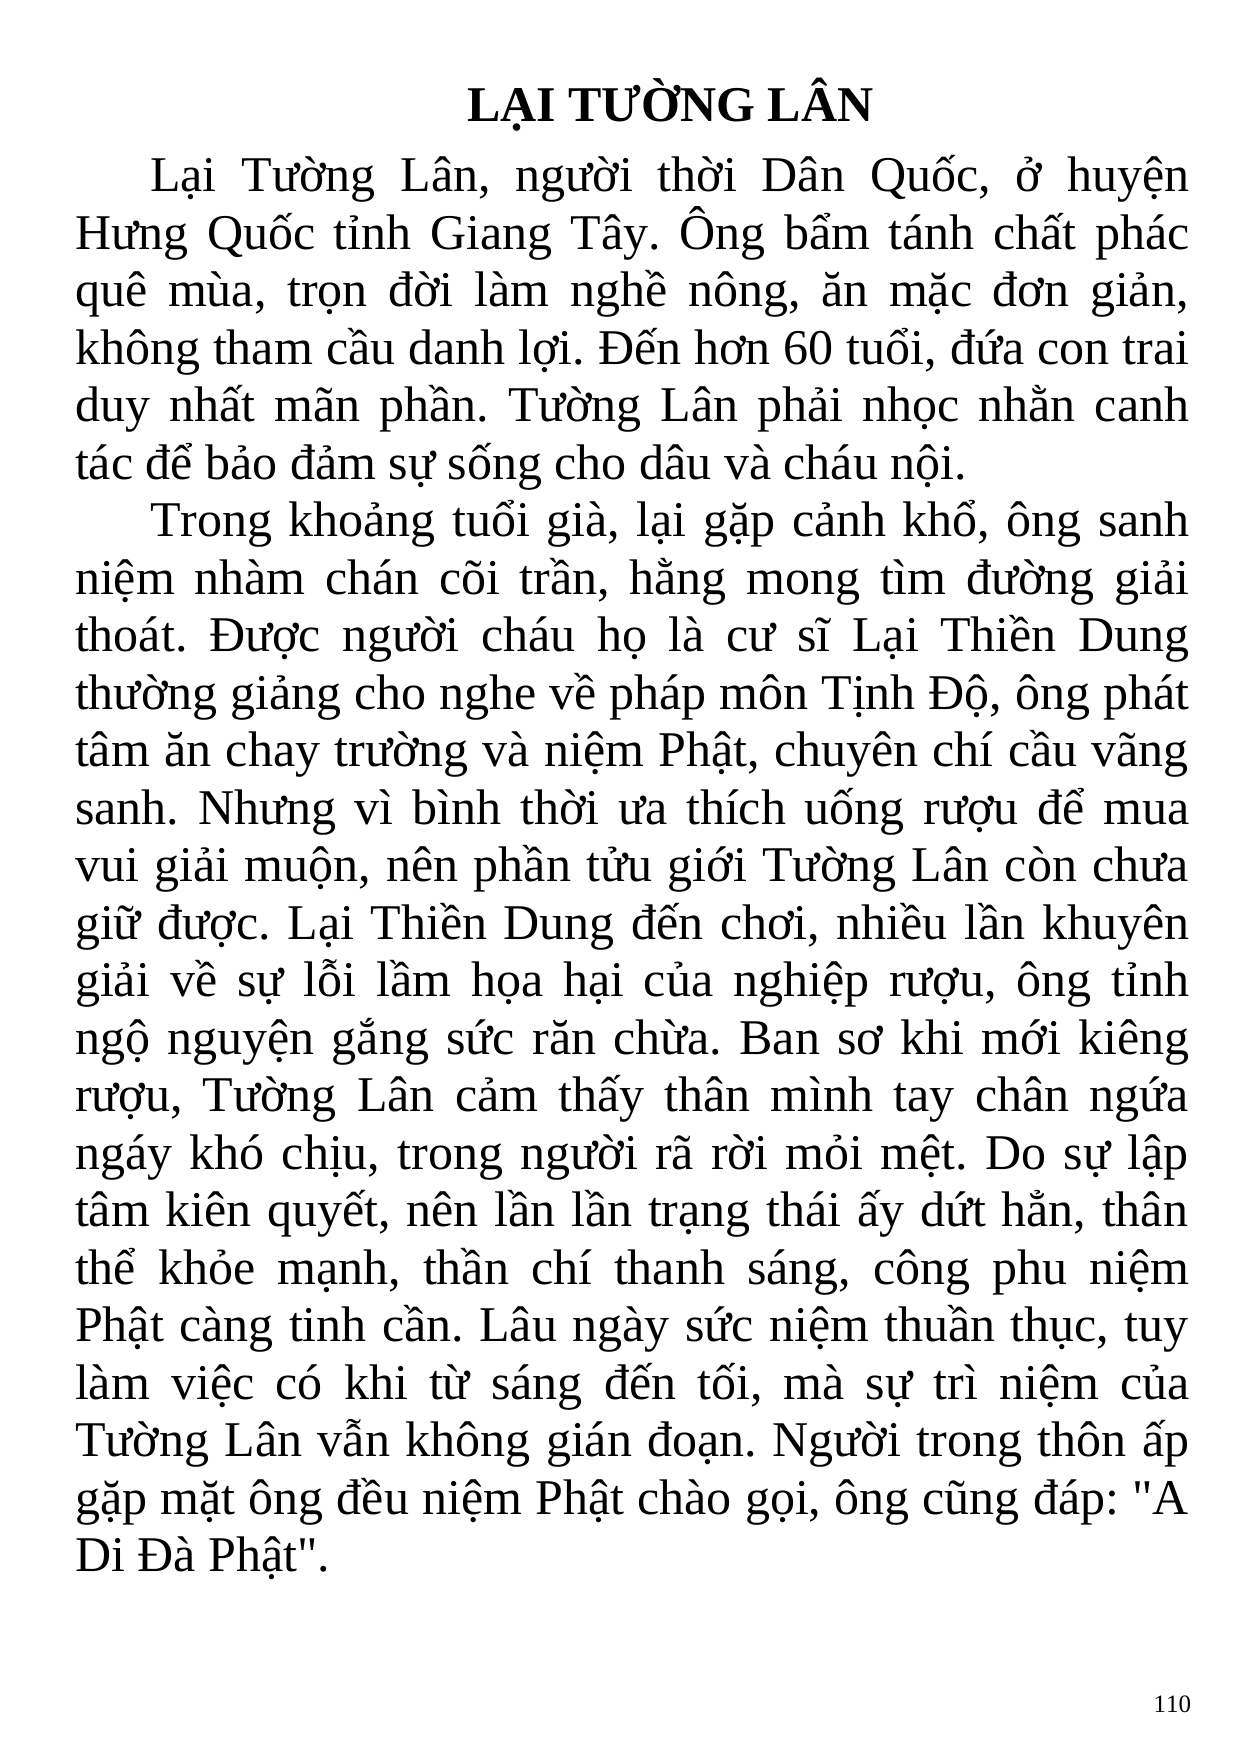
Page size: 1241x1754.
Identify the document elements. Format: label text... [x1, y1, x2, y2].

text Lại Tường Lân, người thời Dân Quốc, ở huyện Hưng Quốc tỉnh Giang Tây. Ông bẩm tánh chất phác quê mùa, trọn đời làm nghề nông, ăn mặc đơn giản, không tham cầu danh lợi. Đến hơn 60 tuổi, đứa con trai duy nhất mãn phần. Tường Lân phải nhọc nhằn canh tác để bảo đảm sự sống cho dâu và cháu nội. [75, 145, 1191, 490]
text LẠI TƯỜNG LÂN [75, 75, 1191, 132]
text Trong khoảng tuổi già, lại gặp cảnh khổ, ông sanh niệm nhàm chán cõi trần, hằng mong tìm đường giải thoát. Được người cháu họ là cư sĩ Lại Thiền Dung thường giảng cho nghe về pháp môn Tịnh Độ, ông phát tâm ăn chay trường và niệm Phật, chuyên chí cầu vãng sanh. Nhưng vì bình thời ưa thích uống rượu để mua vui giải muộn, nên phần tửu giới Tường Lân còn chưa giữ được. Lại Thiền Dung đến chơi, nhiều lần khuyên giải về sự lỗi lầm họa hại của nghiệp rượu, ông tỉnh ngộ nguyện gắng sức răn chừa. Ban sơ khi mới kiêng rượu, Tường Lân cảm thấy thân mình tay chân ngứa ngáy khó chịu, trong người rã rời mỏi mệt. Do sự lập tâm kiên quyết, nên lần lần trạng thái ấy dứt hẳn, thân thể khỏe mạnh, thần chí thanh sáng, công phu niệm Phật càng tinh cần. Lâu ngày sức niệm thuần thục, tuy làm việc có khi từ sáng đến tối, mà sự trì niệm của Tường Lân vẫn không gián đoạn. Người trong thôn ấp gặp mặt ông đều niệm Phật chào gọi, ông cũng đáp: "A Di Đà Phật". [75, 490, 1191, 1582]
